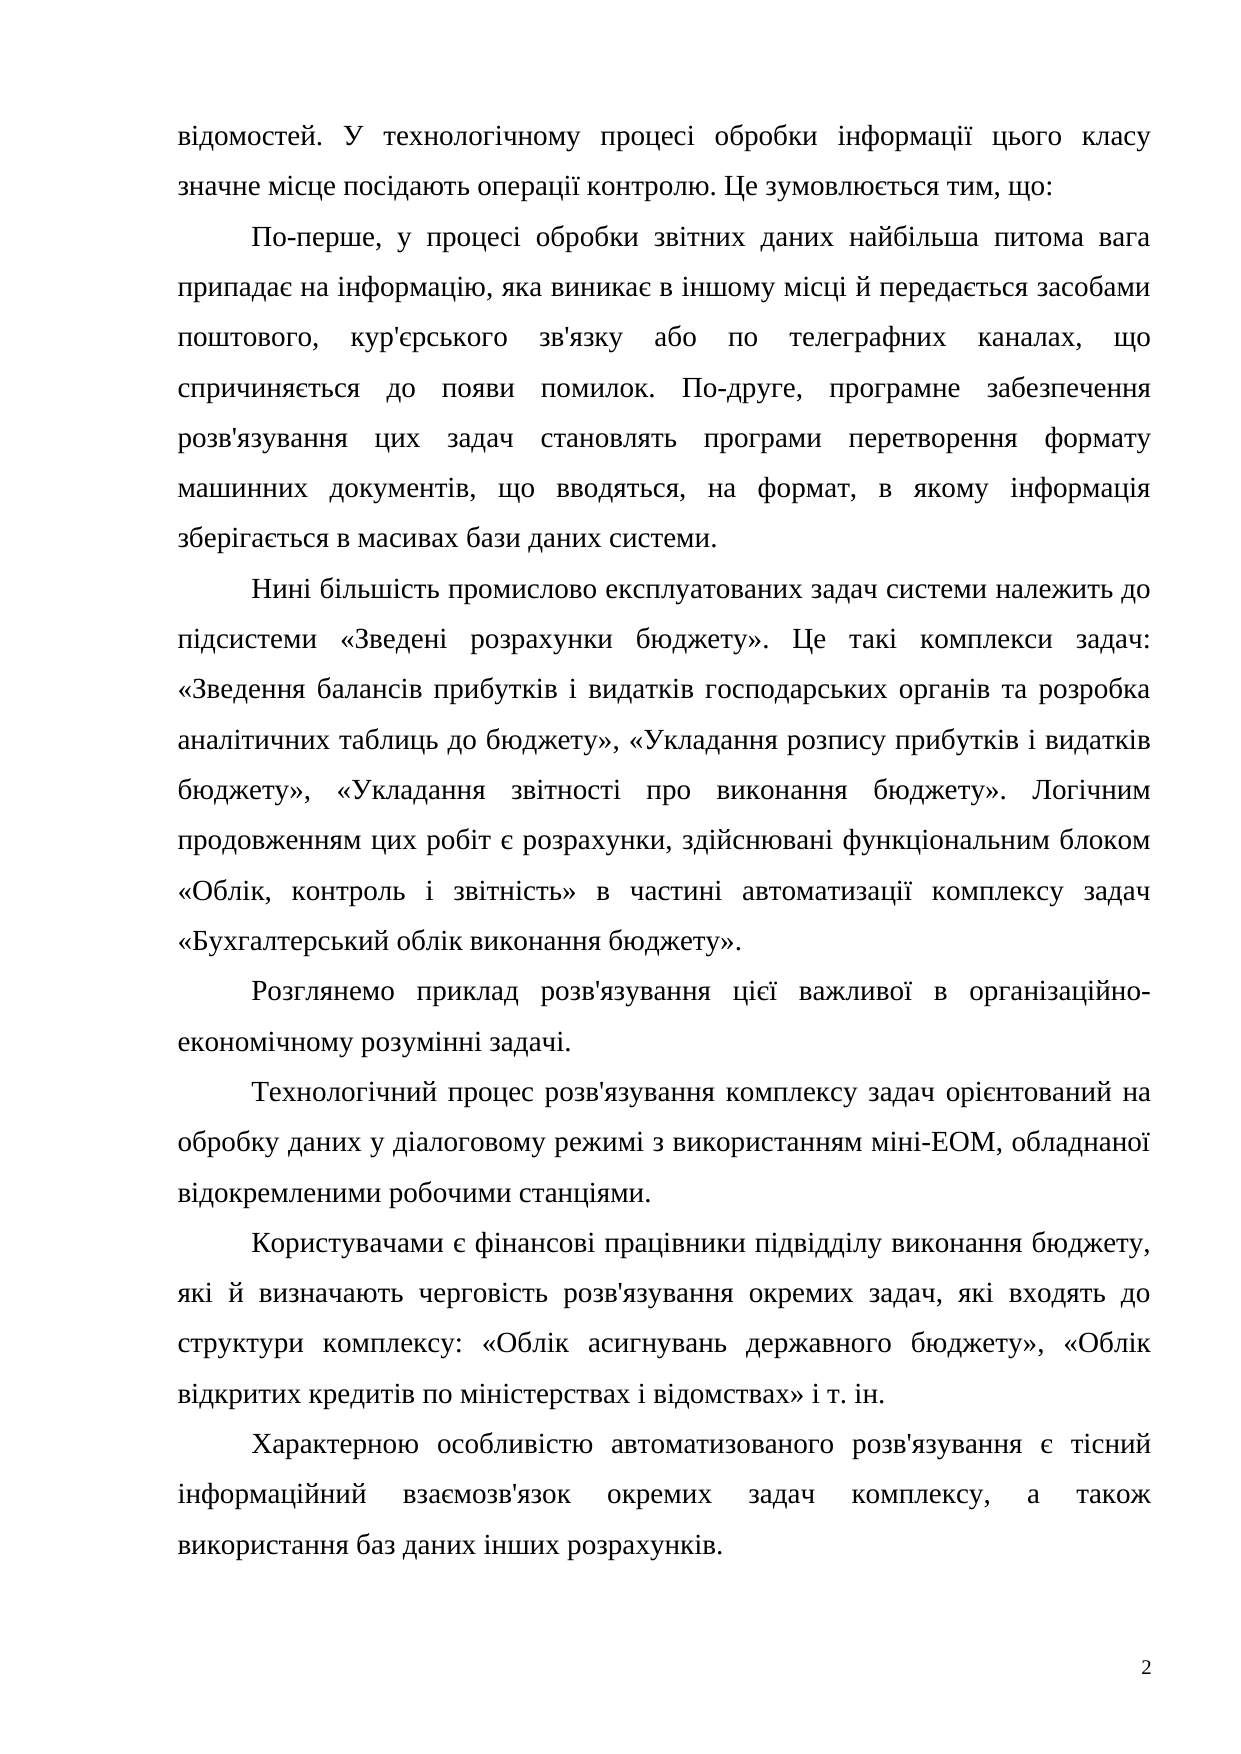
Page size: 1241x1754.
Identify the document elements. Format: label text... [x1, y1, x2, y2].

text Розглянемо приклад розв'язування цієї важливої в організаційно-економічному розумінні задачі. [177, 973, 1152, 1057]
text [177, 118, 1152, 202]
text Користувачами є фінансові працівники підвідділу виконання бюджету, які й визначають черговість розв'язування окремих задач, які входять до структури комплексу: «Облік асигнувань державного бюджету», «Облік відкритих кредитів по міністерствах і відомствах» і т. ін. [177, 1225, 1152, 1409]
text Технологічний процес розв'язування комплексу задач орієнтований на обробку даних у діалоговому режимі з використанням міні-ЕОМ, обладнаної відокремленими робочими станціями. [177, 1074, 1152, 1208]
text Характерною особливістю автоматизованого розв'язування є тісний інформаційний взаємозв'язок окремих задач комплексу, а також використання баз даних інших розрахунків. [177, 1426, 1152, 1560]
text По-перше, у процесі обробки звітних даних найбільша питома вага припадає на інформацію, яка виникає в іншому місці й передається засобами поштового, кур'єрського зв'язку або по телеграфних каналах, що спричиняється до появи помилок. По-друге, програмне забезпечення розв'язування цих задач становлять програми перетворення формату машинних документів, що вводяться, на формат, в якому інформація зберігається в масивах бази даних системи. [177, 219, 1152, 554]
text Нині більшість промислово експлуатованих задач системи належить до підсистеми «Зведені розрахунки бюджету». Це такі комплекси задач: «Зведення балансів прибутків і видатків господарських органів та розробка аналітичних таблиць до бюджету», «Укладання розпису прибутків і видатків бюджету», «Укладання звітності про виконання бюджету». Логічним продовженням цих робіт є розрахунки, здійснювані функціональним блоком «Облік, контроль і звітність» в частині автоматизації комплексу задач «Бухгалтерський облік виконання бюджету». [177, 571, 1152, 957]
